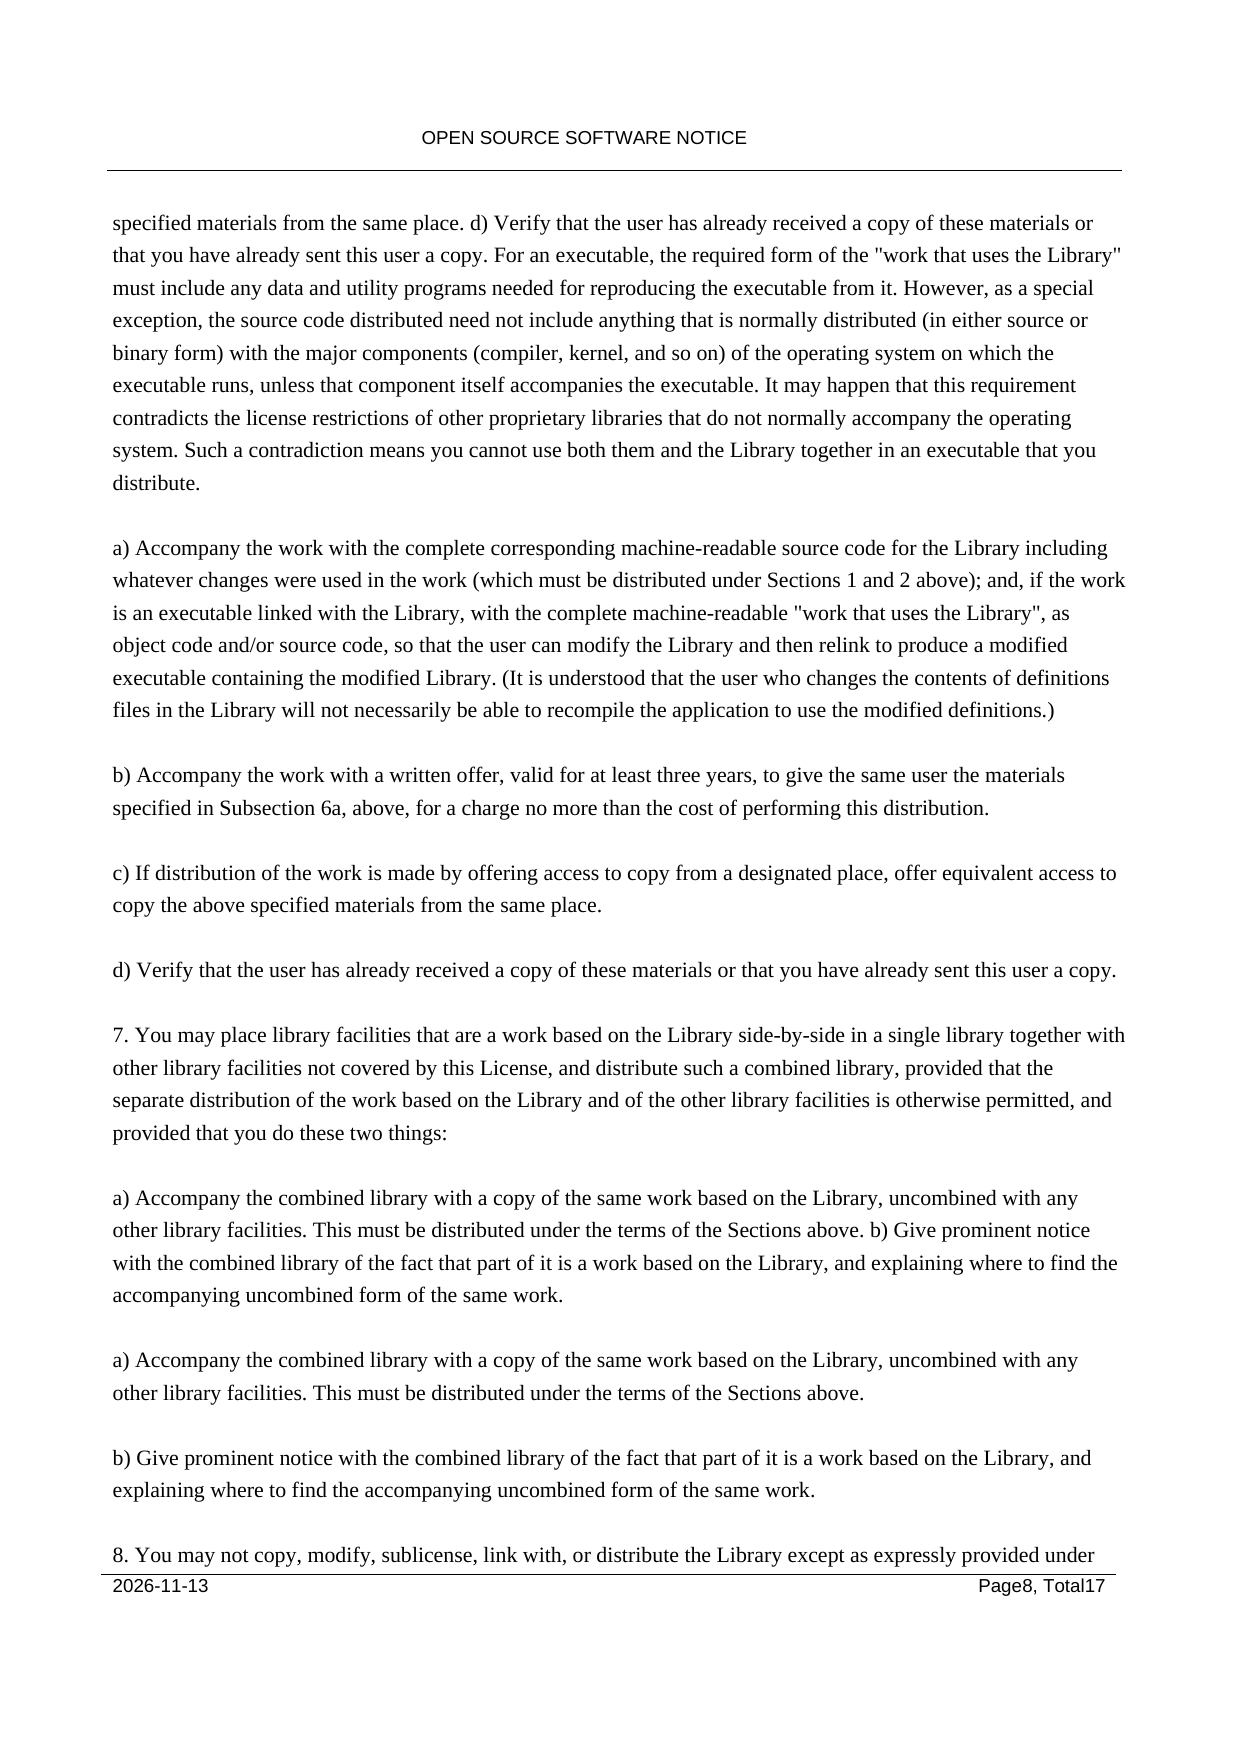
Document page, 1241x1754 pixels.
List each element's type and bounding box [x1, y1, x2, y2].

text [112, 206, 1128, 1571]
